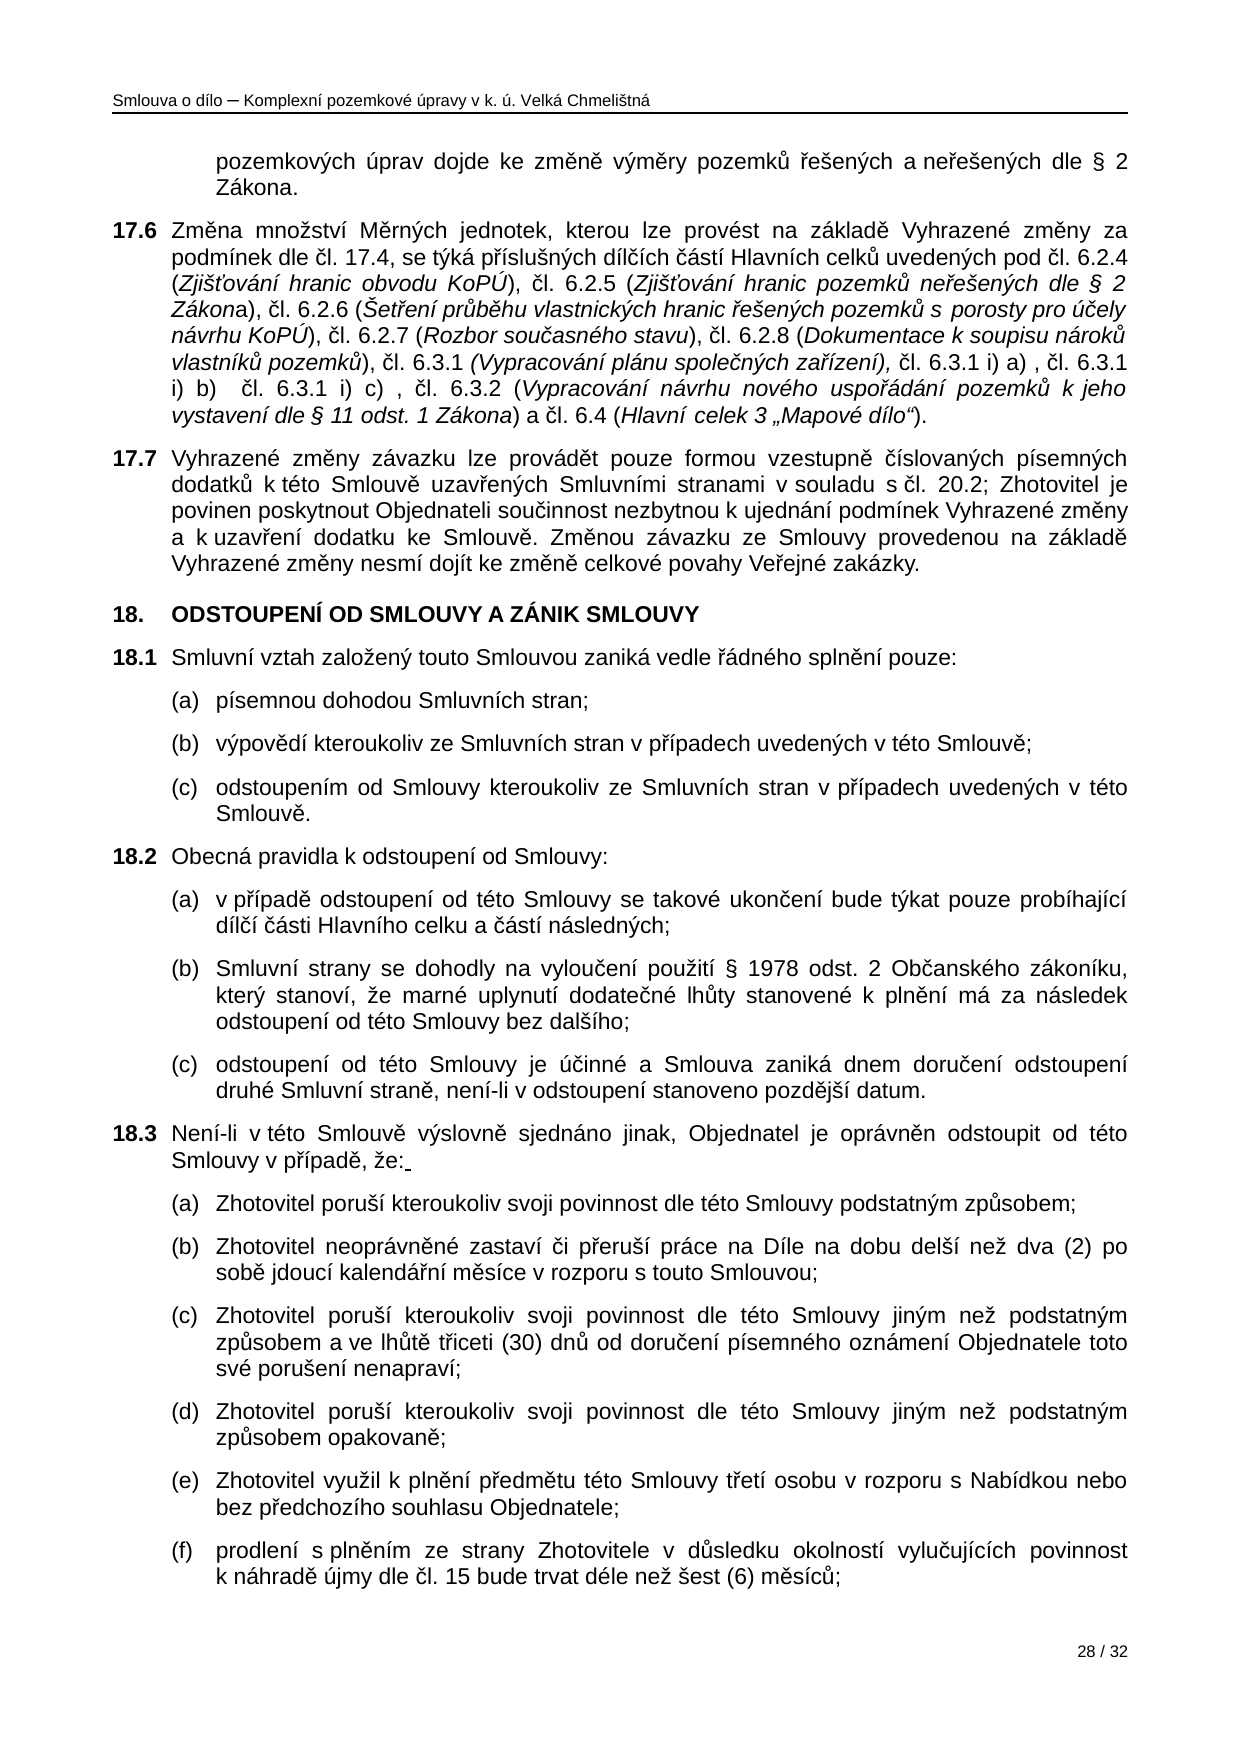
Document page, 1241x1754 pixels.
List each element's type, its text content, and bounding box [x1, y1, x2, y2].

text Není-li v této Smlouvě výslovně sjednáno jinak, Objednatel je oprávněn odstoupit od této Smlouvy v případě, že: [112, 1120, 1128, 1173]
list v případě odstoupení od této Smlouvy se takové ukončení bude týkat pouze probíhající dílčí části Hlavního celku a částí následných; [171, 886, 1128, 938]
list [171, 148, 1128, 200]
text Obecná pravidla k odstoupení od Smlouvy: [112, 843, 1128, 869]
text Zhotovitel poruší kteroukoliv svoji povinnost dle této Smlouvy jiným než podstatným způsobem a ve lhůtě třiceti (30) dnů od doručení písemného oznámení Objednatele toto své porušení nenapraví; [171, 1302, 1128, 1381]
text Smluvní vztah založený touto Smlouvou zaniká vedle řádného splnění pouze: [112, 644, 1128, 671]
text prodlení s plněním ze strany Zhotovitele v důsledku okolností vylučujících povinnost k náhradě újmy dle čl. 15 bude trvat déle než šest (6) měsíců; [171, 1537, 1128, 1589]
text odstoupením od Smlouvy kteroukoliv ze Smluvních stran v případech uvedených v této Smlouvě. [171, 773, 1128, 826]
text Zhotovitel poruší kteroukoliv svoji povinnost dle této Smlouvy jiným než podstatným způsobem opakovaně; [171, 1398, 1128, 1451]
list Zhotovitel neoprávněné zastaví či přeruší práce na Díle na dobu delší než dva (2) po sobě jdoucí kalendářní měsíce v rozporu s touto Smlouvou; [171, 1233, 1128, 1285]
text odstoupení od této Smlouvy je účinné a Smlouva zaniká dnem doručení odstoupení druhé Smluvní straně, není-li v odstoupení stanoveno pozdější datum. [171, 1051, 1128, 1104]
text Smluvní strany se dohodly na vyloučení použití § 1978 odst. 2 Občanského zákoníku, který stanoví, že marné uplynutí dodatečné lhůty stanovené k plnění má za následek odstoupení od této Smlouvy bez dalšího; [171, 955, 1128, 1034]
text Zhotovitel využil k plnění předmětu této Smlouvy třetí osobu v rozporu s Nabídkou nebo bez předchozího souhlasu Objednatele; [171, 1467, 1128, 1520]
list Zhotovitel poruší kteroukoliv svoji povinnost dle této Smlouvy podstatným způsobem; [171, 1190, 1128, 1216]
list písemnou dohodou Smluvních stran; [171, 687, 1128, 714]
text výpovědí kteroukoliv ze Smluvních stran v případech uvedených v této Smlouvě; [171, 730, 1128, 757]
text ODSTOUPENÍ OD SMLOUVY a zánik smlouvy [112, 601, 1128, 628]
text Změna množství Měrných jednotek, kterou lze provést na základě Vyhrazené změny za podmínek dle čl. 17.4, se týká příslušných dílčích částí Hlavních celků uvedených pod čl. 6.2.4 (Zjišťování hranic obvodu KoPÚ), čl. 6.2.5 (Zjišťování hranic pozemků neřešených dle § 2 Zákona), čl. 6.2.6 (Šetření průběhu vlastnických hranic řešených pozemků s porosty pro účely návrhu KoPÚ), čl. 6.2.7 (Rozbor současného stavu), čl. 6.2.8 (Dokumentace k soupisu nároků vlastníků pozemků), čl. 6.3.1 (Vypracování plánu společných zařízení), čl. 6.3.1 i) a), čl. 6.3.1 i) b), čl. 6.3.1 i) c), čl. 6.3.2 (Vypracování návrhu nového uspořádání pozemků k jeho vystavení dle § 11 odst. 1 Zákona) a čl. 6.4 (Hlavní celek 3 „Mapové dílo“). [112, 217, 1128, 428]
text Vyhrazené změny závazku lze provádět pouze formou vzestupně číslovaných písemných dodatků k této Smlouvě uzavřených Smluvními stranami v souladu s čl. 20.2; Zhotovitel je povinen poskytnout Objednateli součinnost nezbytnou k ujednání podmínek Vyhrazené změny a k uzavření dodatku ke Smlouvě. Změnou závazku ze Smlouvy provedenou na základě Vyhrazené změny nesmí dojít ke změně celkové povahy Veřejné zakázky. [112, 444, 1128, 576]
